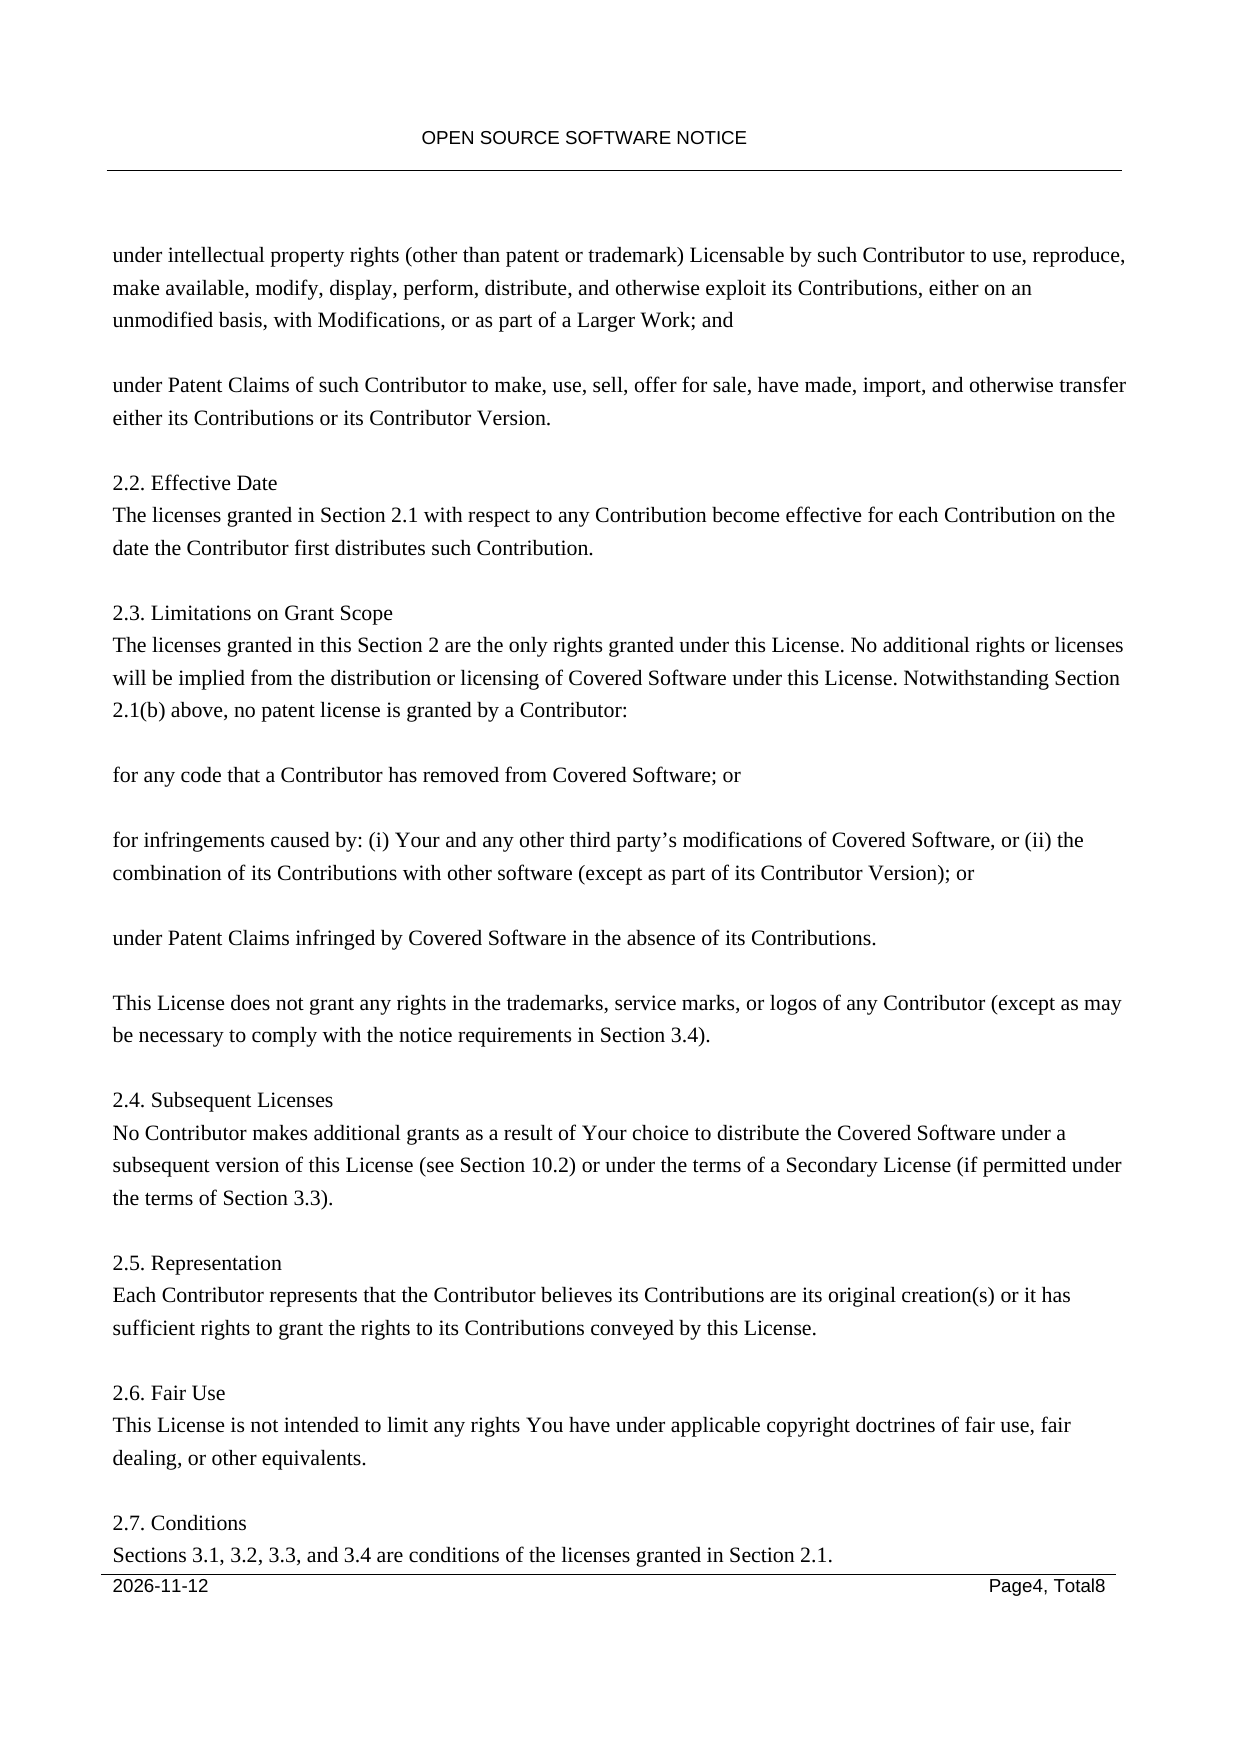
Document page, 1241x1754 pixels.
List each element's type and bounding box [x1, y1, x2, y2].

text [112, 206, 1128, 1571]
